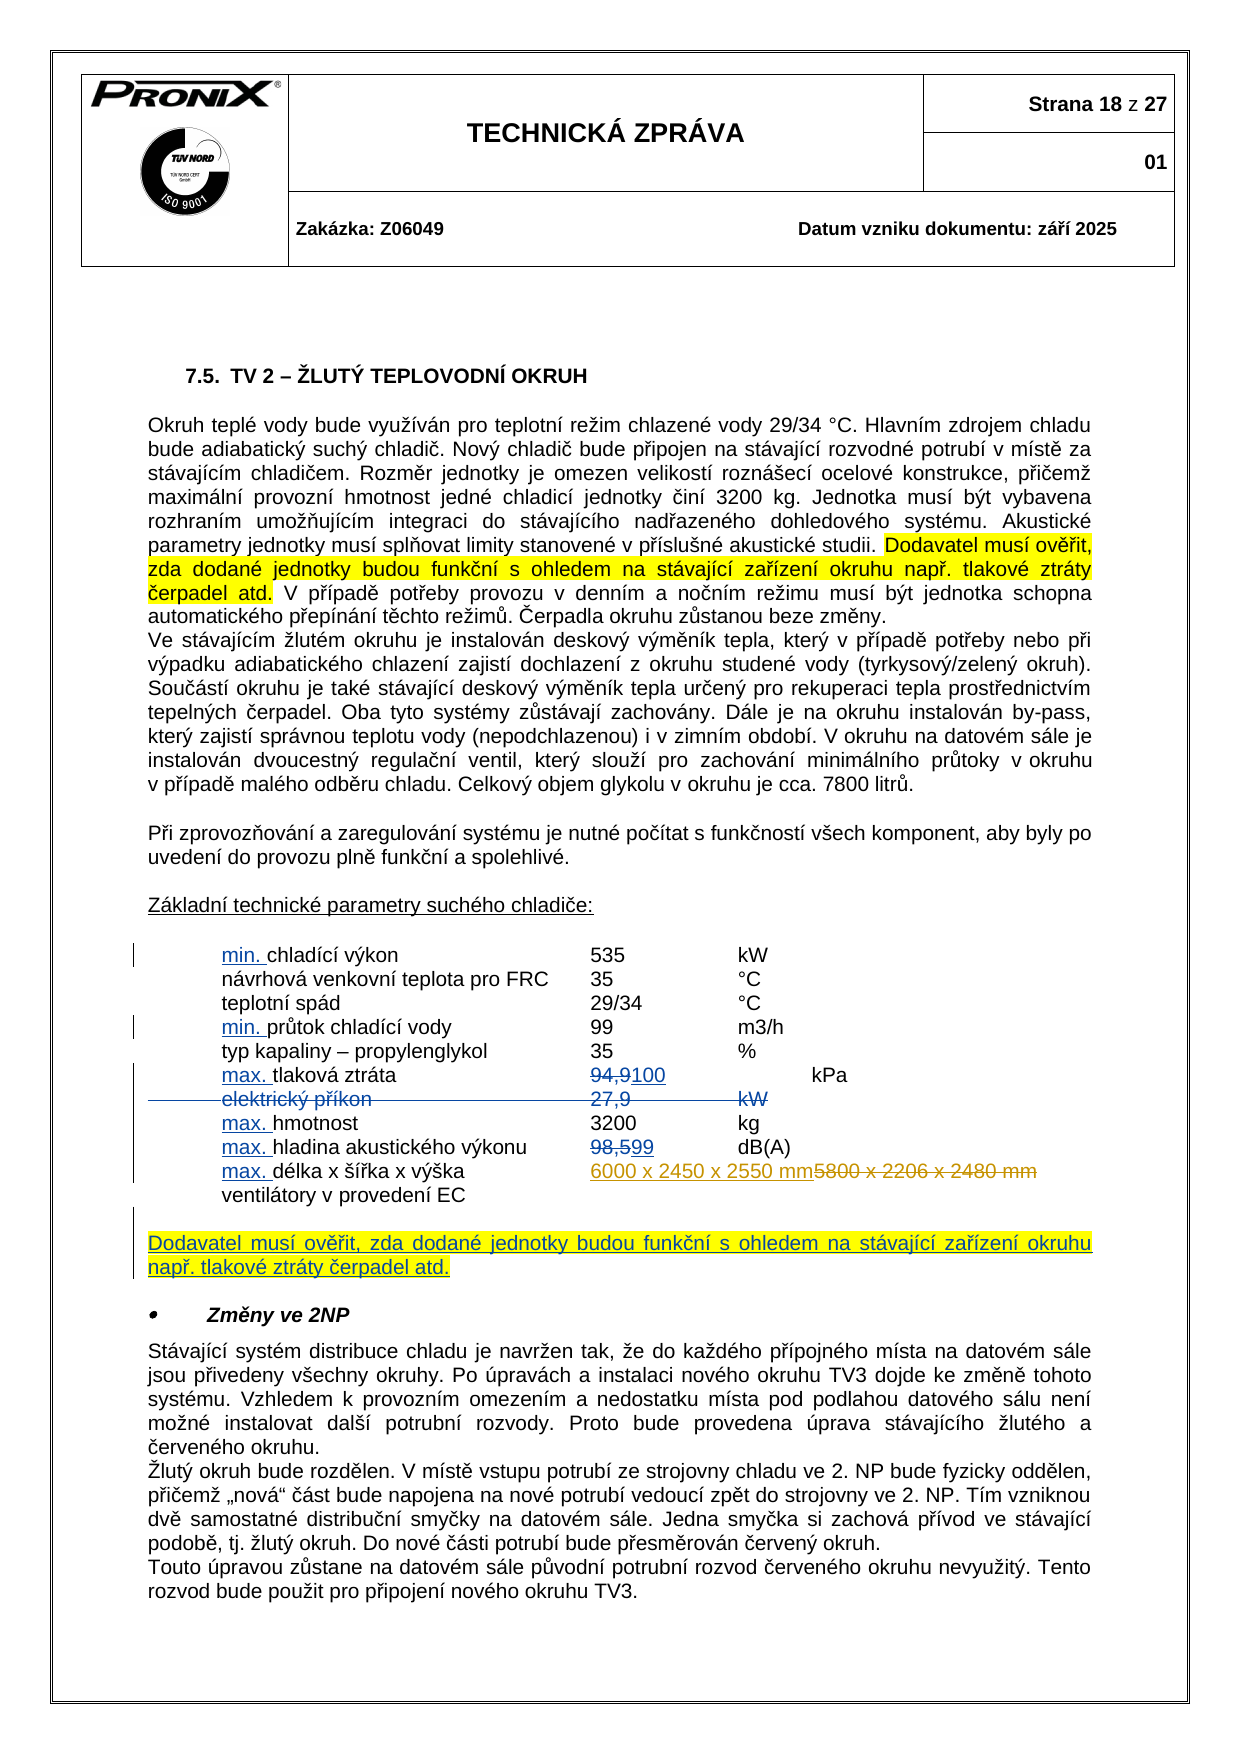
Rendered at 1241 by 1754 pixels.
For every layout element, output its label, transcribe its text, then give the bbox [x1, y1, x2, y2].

list Změny ve 2NP [148, 1302, 1092, 1327]
text návrhová venkovní teplota pro FRC 35 °C [148, 967, 1092, 991]
subtitle TV 2 – Žlutý teplovodní okruh [185, 364, 1092, 388]
text chladící výkon 535 kW [148, 943, 1092, 967]
picture [89, 77, 282, 109]
text Při zprovozňování a zaregulování systému je nutné počítat s funkčností všech komponent, aby byly po uvedení do provozu plně funkční a spolehlivé. [148, 821, 1092, 869]
text Stávající systém distribuce chladu je navržen tak, že do každého přípojného místa na datovém sále jsou přivedeny všechny okruhy. Po úpravách a instalaci nového okruhu TV3 dojde ke změně tohoto systému. Vzhledem k provozním omezením a nedostatku místa pod podlahou datového sálu není možné instalovat další potrubní rozvody. Proto bude provedena úprava stávajícího žlutého a červeného okruhu. [148, 1339, 1092, 1459]
text Žlutý okruh bude rozdělen. V místě vstupu potrubí ze strojovny chladu ve 2. NP bude fyzicky oddělen, přičemž „nová“ část bude napojena na nové potrubí vedoucí zpět do strojovny ve 2. NP. Tím vzniknou dvě samostatné distribuční smyčky na datovém sále. Jedna smyčka si zachová přívod ve stávající podobě, tj. žlutý okruh. Do nové části potrubí bude přesměrován červený okruh. [148, 1459, 1092, 1555]
text ventilátory v provedení EC [148, 1183, 1092, 1207]
text průtok chladící vody 99 m3/h [148, 1015, 1092, 1039]
text Okruh teplé vody bude využíván pro teplotní režim chlazené vody 29/34 °C. Hlavním zdrojem chladu bude adiabatický suchý chladič. Nový chladič bude připojen na stávající rozvodné potrubí v místě za stávajícím chladičem. Rozměr jednotky je omezen velikostí roznášecí ocelové konstrukce, přičemž maximální provozní hmotnost jedné chladicí jednotky činí 3200 kg. Jednotka musí být vybavena rozhraním umožňujícím integraci do stávajícího nadřazeného dohledového systému. Akustické parametry jednotky musí splňovat limity stanovené v příslušné akustické studii. Dodavatel musí ověřit, zda dodané jednotky budou funkční s ohledem na stávající zařízení okruhu např. tlakové ztráty čerpadel atd. V případě potřeby provozu v denním a nočním režimu musí být jednotka schopna automatického přepínání těchto režimů. Čerpadla okruhu zůstanou beze změny. [148, 413, 1092, 556]
text Touto úpravou zůstane na datovém sále původní potrubní rozvod červeného okruhu nevyužitý. Tento rozvod bude použit pro připojení nového okruhu TV3. [148, 1555, 1092, 1603]
text délka x šířka x výška [148, 1159, 1092, 1183]
text Ve stávajícím žlutém okruhu je instalován deskový výměník tepla, který v případě potřeby nebo při výpadku adiabatického chlazení zajistí dochlazení z okruhu studené vody (tyrkysový/zelený okruh). Součástí okruhu je také stávající deskový výměník tepla určený pro rekuperaci tepla prostřednictvím tepelných čerpadel. Oba tyto systémy zůstávají zachovány. Dále je na okruhu instalován by-pass, který zajistí správnou teplotu vody (nepodchlazenou) i v zimním období. V okruhu na datovém sále je instalován dvoucestný regulační ventil, který slouží pro zachování minimálního průtoky v okruhu v případě malého odběru chladu. Celkový objem glykolu v okruhu je cca. 7800 litrů. [148, 628, 1092, 796]
text hmotnost 3200 kg [148, 1111, 1092, 1135]
text typ kapaliny – propylenglykol 35 % [148, 1039, 1092, 1063]
text tlaková ztráta kPa [148, 1063, 1092, 1087]
text hladina akustického výkonu dB(A) [148, 1135, 1092, 1159]
picture [140, 127, 230, 216]
text Základní technické parametry suchého chladiče: [148, 893, 1092, 917]
text teplotní spád 29/34 °C [148, 991, 1092, 1015]
